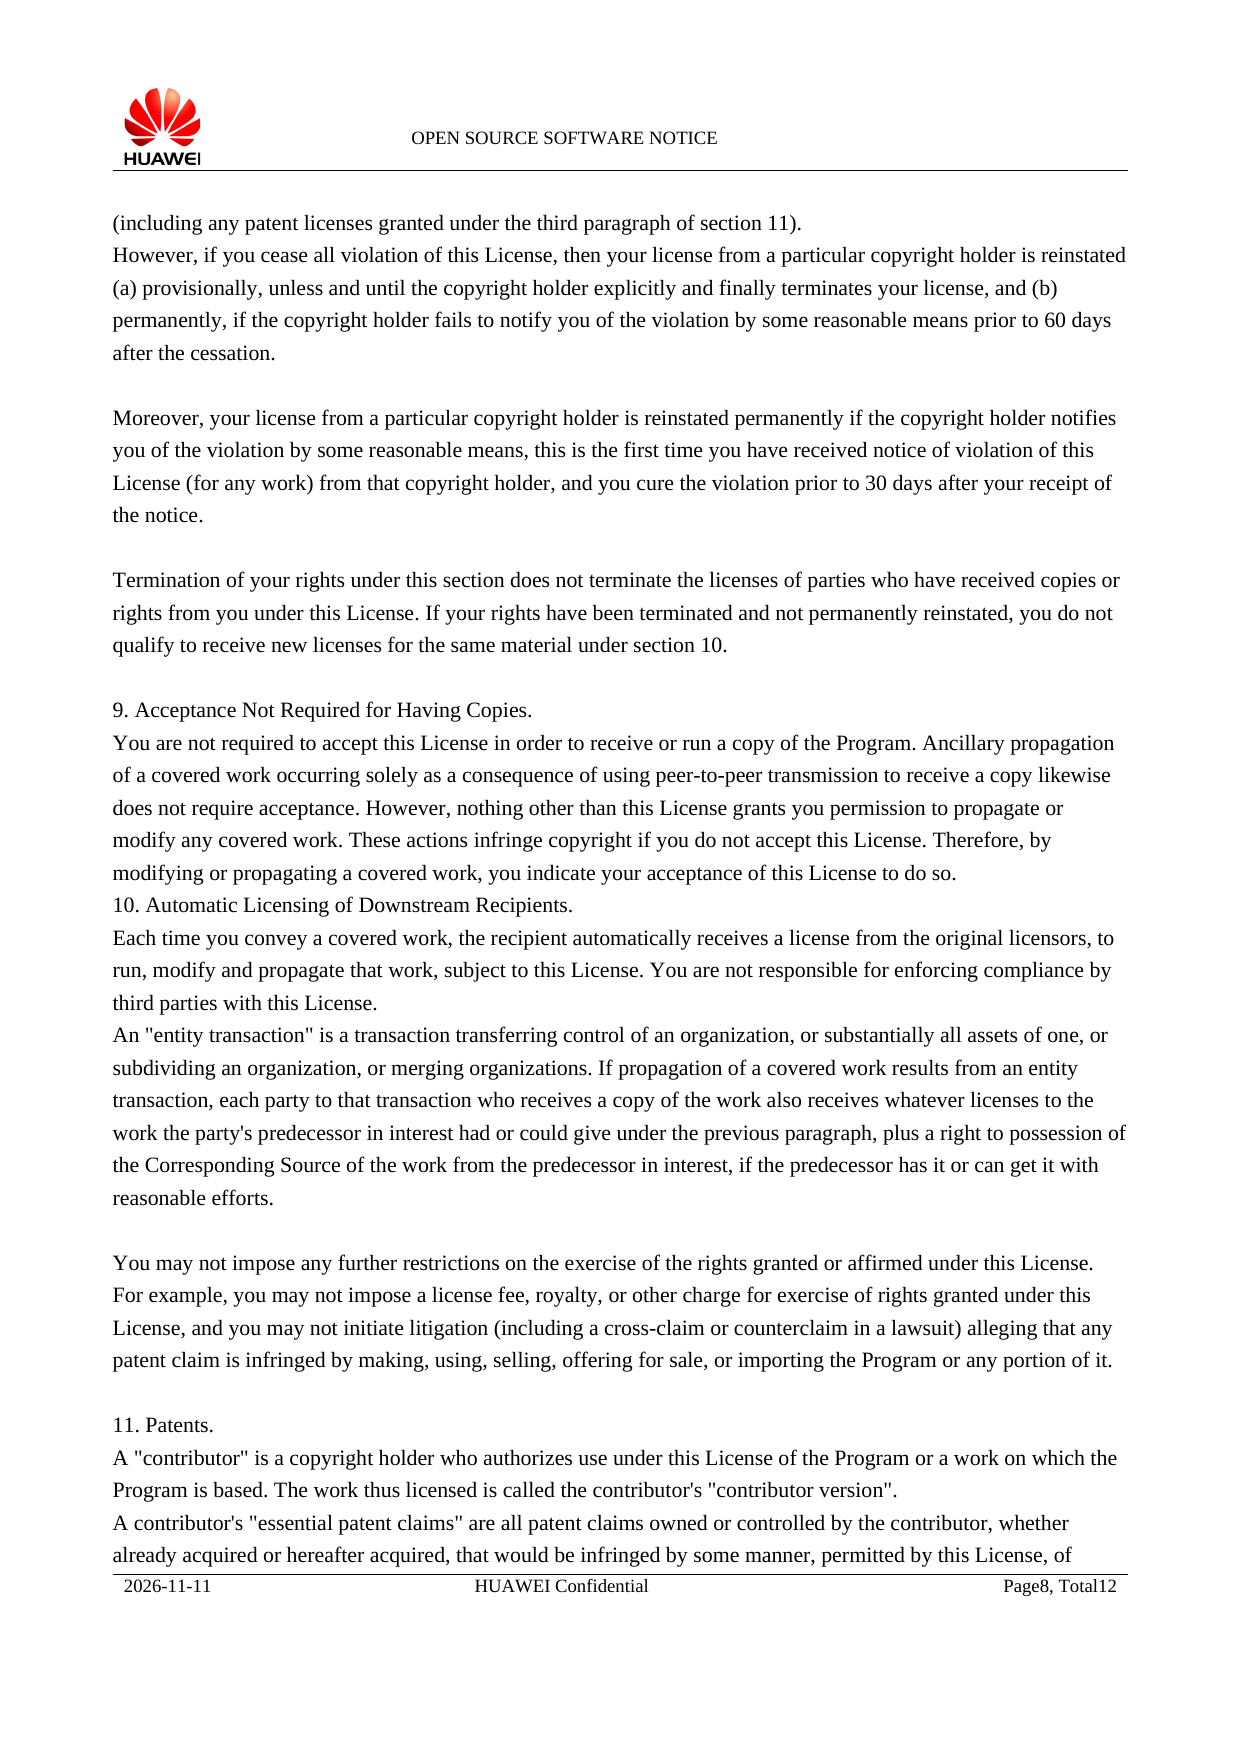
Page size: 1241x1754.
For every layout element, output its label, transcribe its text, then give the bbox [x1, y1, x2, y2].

text Termination of your rights under this section does not terminate the licenses of parties who have received copies or rights from you under this License. If your rights have been terminated and not permanently reinstated, you do not qualify to receive new licenses for the same material under section 10. [112, 564, 1128, 661]
text Each time you convey a covered work, the recipient automatically receives a license from the original licensors, to run, modify and propagate that work, subject to this License. You are not responsible for enforcing compliance by third parties with this License. [112, 921, 1128, 1019]
text Moreover, your license from a particular copyright holder is reinstated permanently if the copyright holder notifies you of the violation by some reasonable means, this is the first time you have received notice of violation of this License (for any work) from that copyright holder, and you cure the violation prior to 30 days after your receipt of the notice. [112, 401, 1128, 531]
text However, if you cease all violation of this License, then your license from a particular copyright holder is reinstated (a) provisionally, unless and until the copyright holder explicitly and finally terminates your license, and (b) permanently, if the copyright holder fails to notify you of the violation by some reasonable means prior to 60 days after the cessation. [112, 239, 1128, 369]
text You are not required to accept this License in order to receive or run a copy of the Program. Ancillary propagation of a covered work occurring solely as a consequence of using peer-to-peer transmission to receive a copy likewise does not require acceptance. However, nothing other than this License grants you permission to propagate or modify any covered work. These actions infringe copyright if you do not accept this License. Therefore, by modifying or propagating a covered work, you indicate your acceptance of this License to do so. [112, 726, 1128, 889]
text 11. Patents. [112, 1409, 1128, 1441]
text An "entity transaction" is a transaction transferring control of an organization, or substantially all assets of one, or subdividing an organization, or merging organizations. If propagation of a covered work results from an entity transaction, each party to that transaction who receives a copy of the work also receives whatever licenses to the work the party's predecessor in interest had or could give under the previous paragraph, plus a right to possession of the Corresponding Source of the work from the predecessor in interest, if the predecessor has it or can get it with reasonable efforts. [112, 1019, 1128, 1214]
text 9. Acceptance Not Required for Having Copies. [112, 694, 1128, 726]
text You may not impose any further restrictions on the exercise of the rights granted or affirmed under this License. For example, you may not impose a license fee, royalty, or other charge for exercise of rights granted under this License, and you may not initiate litigation (including a cross-claim or counterclaim in a lawsuit) alleging that any patent claim is infringed by making, using, selling, offering for sale, or importing the Program or any portion of it. [112, 1246, 1128, 1376]
text A "contributor" is a copyright holder who authorizes use under this License of the Program or a work on which the Program is based. The work thus licensed is called the contributor's "contributor version". [112, 1441, 1128, 1506]
picture [124, 88, 201, 165]
text 10. Automatic Licensing of Downstream Recipients. [112, 889, 1128, 921]
